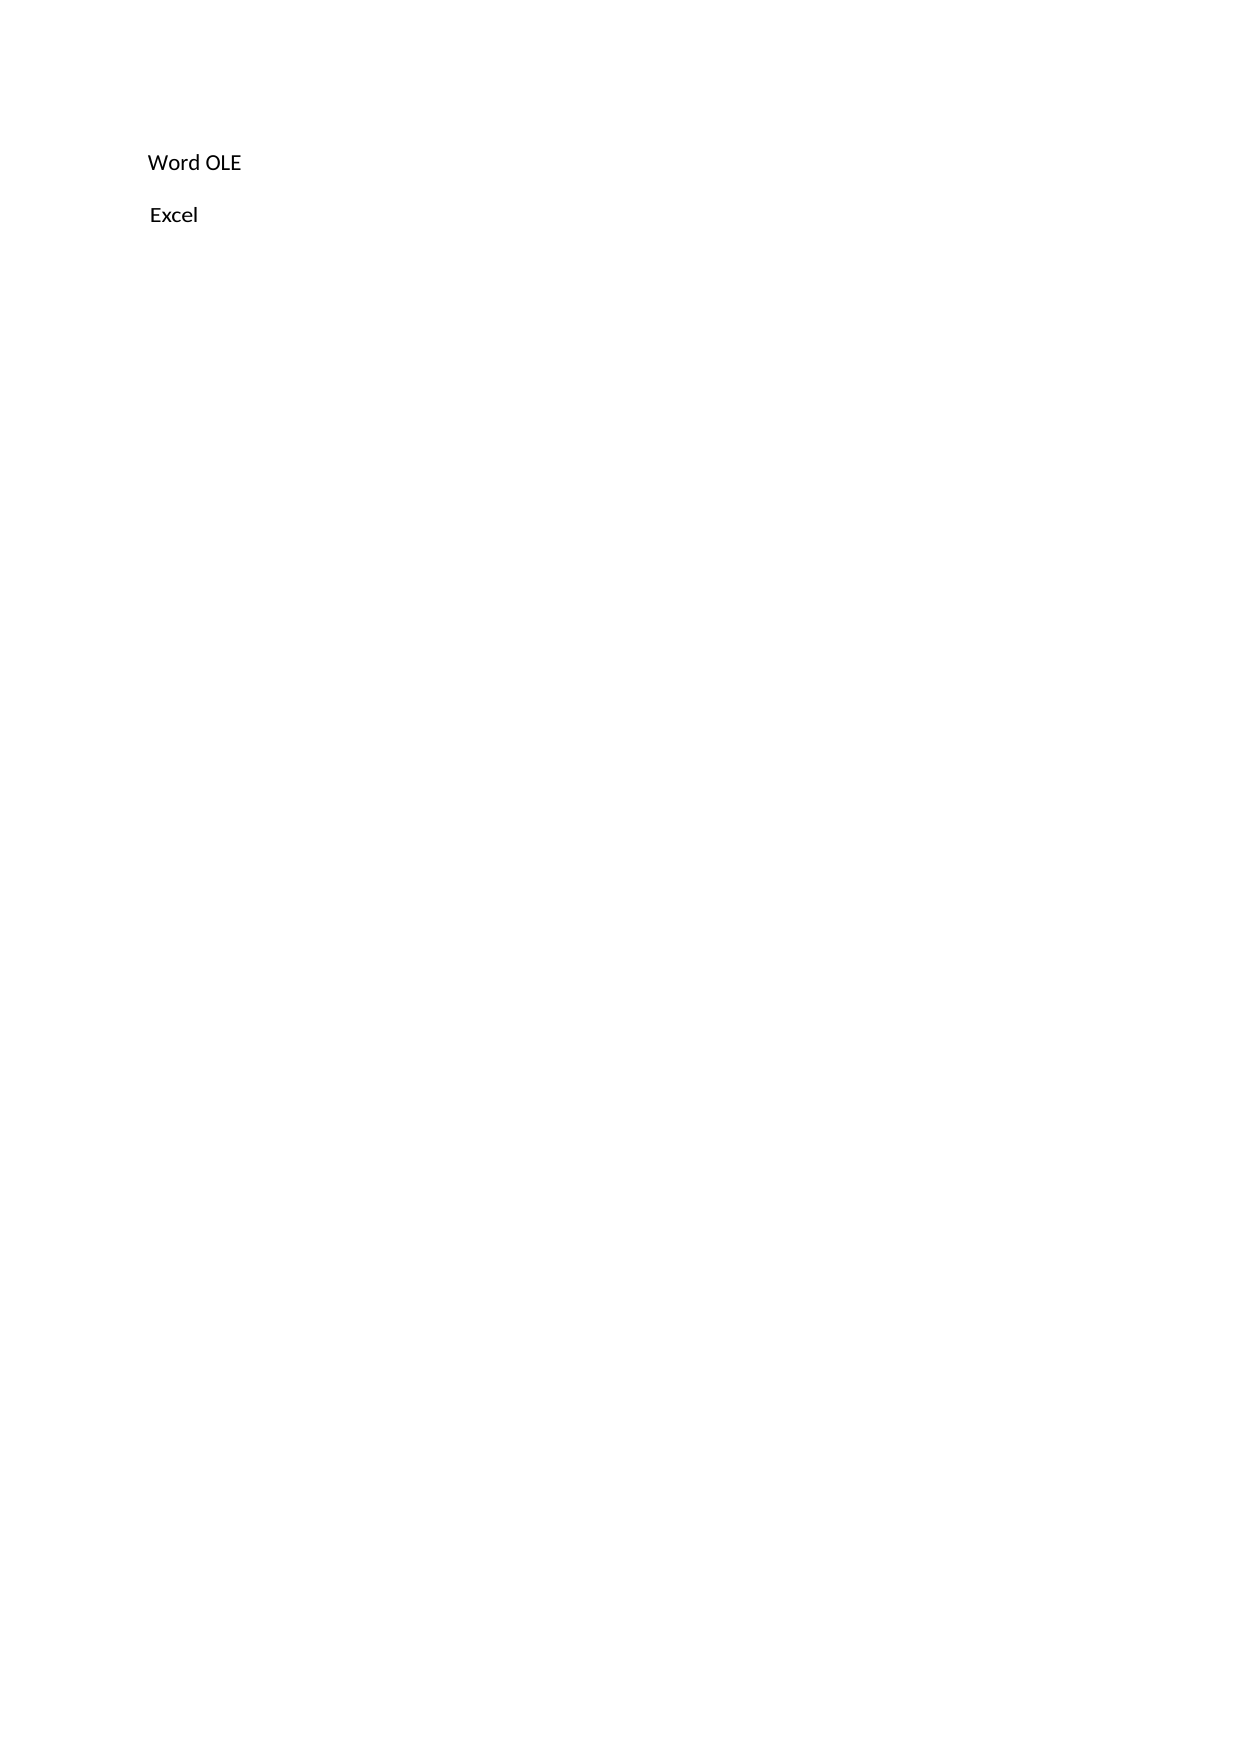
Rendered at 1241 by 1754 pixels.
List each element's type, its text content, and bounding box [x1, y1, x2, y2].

text Word OLE [148, 148, 1093, 176]
